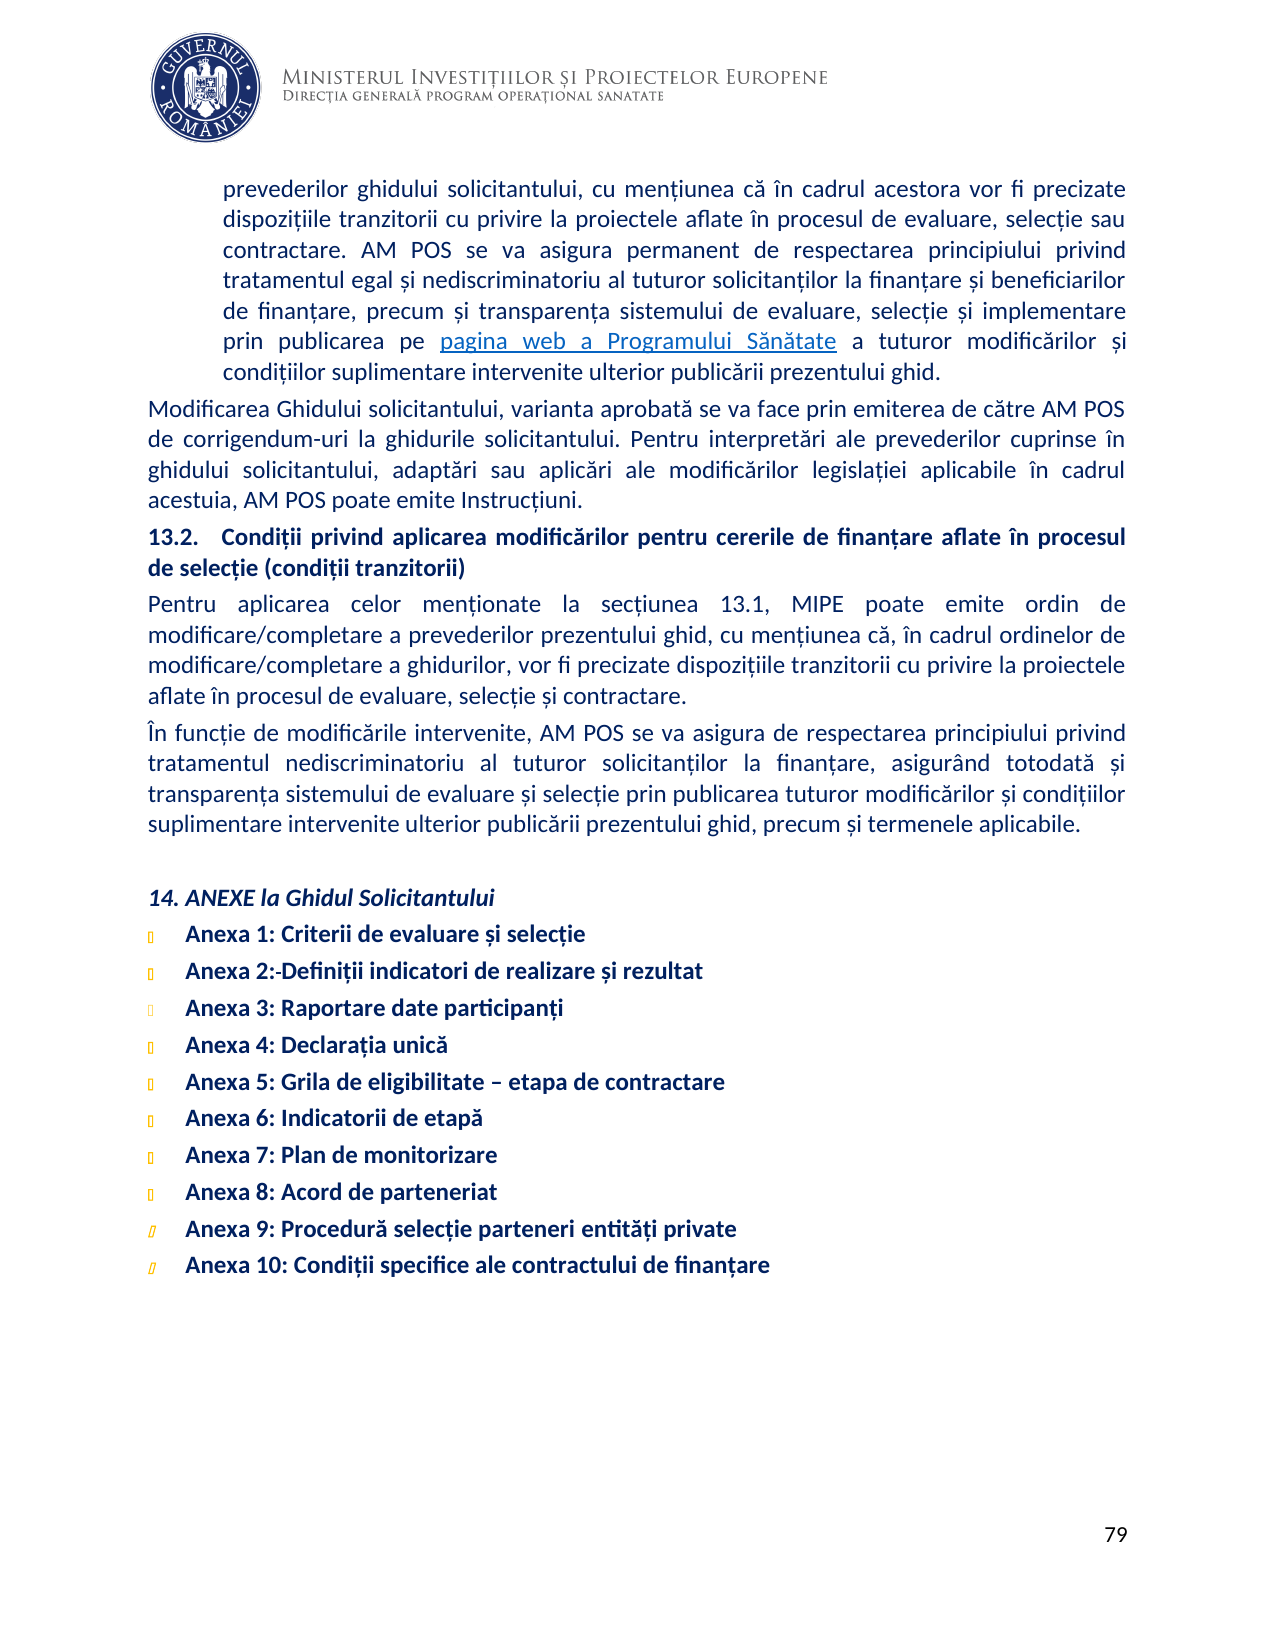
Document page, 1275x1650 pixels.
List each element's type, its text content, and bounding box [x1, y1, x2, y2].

text Pentru aplicarea celor menționate la secțiunea 13.1, MIPE poate emite ordin de modificare/completare a prevederilor prezentului ghid, cu mențiunea că, în cadrul ordinelor de modificare/completare a ghidurilor, vor fi precizate dispozițiile tranzitorii cu privire la proiectele aflate în procesul de evaluare, selecție și contractare. [148, 588, 1127, 711]
list Condiții privind aplicarea modificărilor pentru cererile de finanțare aflate în procesul de selecție (condiții tranzitorii) [148, 521, 1127, 582]
list Anexa 5: Grila de eligibilitate – etapa de contractare [148, 1066, 1127, 1096]
text Modificarea Ghidului solicitantului, varianta aprobată se va face prin emiterea de către AM POS de corrigendum-uri la ghidurile solicitantului. Pentru interpretări ale prevederilor cuprinse în ghidului solicitantului, adaptări sau aplicări ale modificărilor legislației aplicabile în cadrul acestuia, AM POS poate emite Instrucțiuni. [148, 393, 1127, 515]
list Anexa 9: Procedură selecție parteneri entități private [148, 1213, 1127, 1243]
list Anexa 8: Acord de parteneriat [148, 1176, 1127, 1207]
list ANEXE la Ghidul Solicitantului [148, 882, 1127, 912]
list Anexa 2: Definiții indicatori de realizare și rezultat [148, 955, 1127, 986]
picture [147, 29, 852, 145]
list Anexa 1: Criterii de evaluare și selecție [148, 919, 1127, 949]
list Anexa 3: Raportare date participanți [148, 992, 1127, 1023]
list Anexa 10: Condiții specifice ale contractului de finanțare [148, 1249, 1127, 1280]
text În funcție de modificările intervenite, AM POS se va asigura de respectarea principiului privind tratamentul nediscriminatoriu al tuturor solicitanților la finanțare, asigurând totodată și transparența sistemului de evaluare și selecție prin publicarea tuturor modificărilor și condițiilor suplimentare intervenite ulterior publicării prezentului ghid, precum și termenele aplicabile. [148, 717, 1127, 839]
list Anexa 4: Declarația unică [148, 1029, 1127, 1059]
list Anexa 7: Plan de monitorizare [148, 1139, 1127, 1170]
list Anexa 6: Indicatorii de etapă [148, 1102, 1127, 1133]
